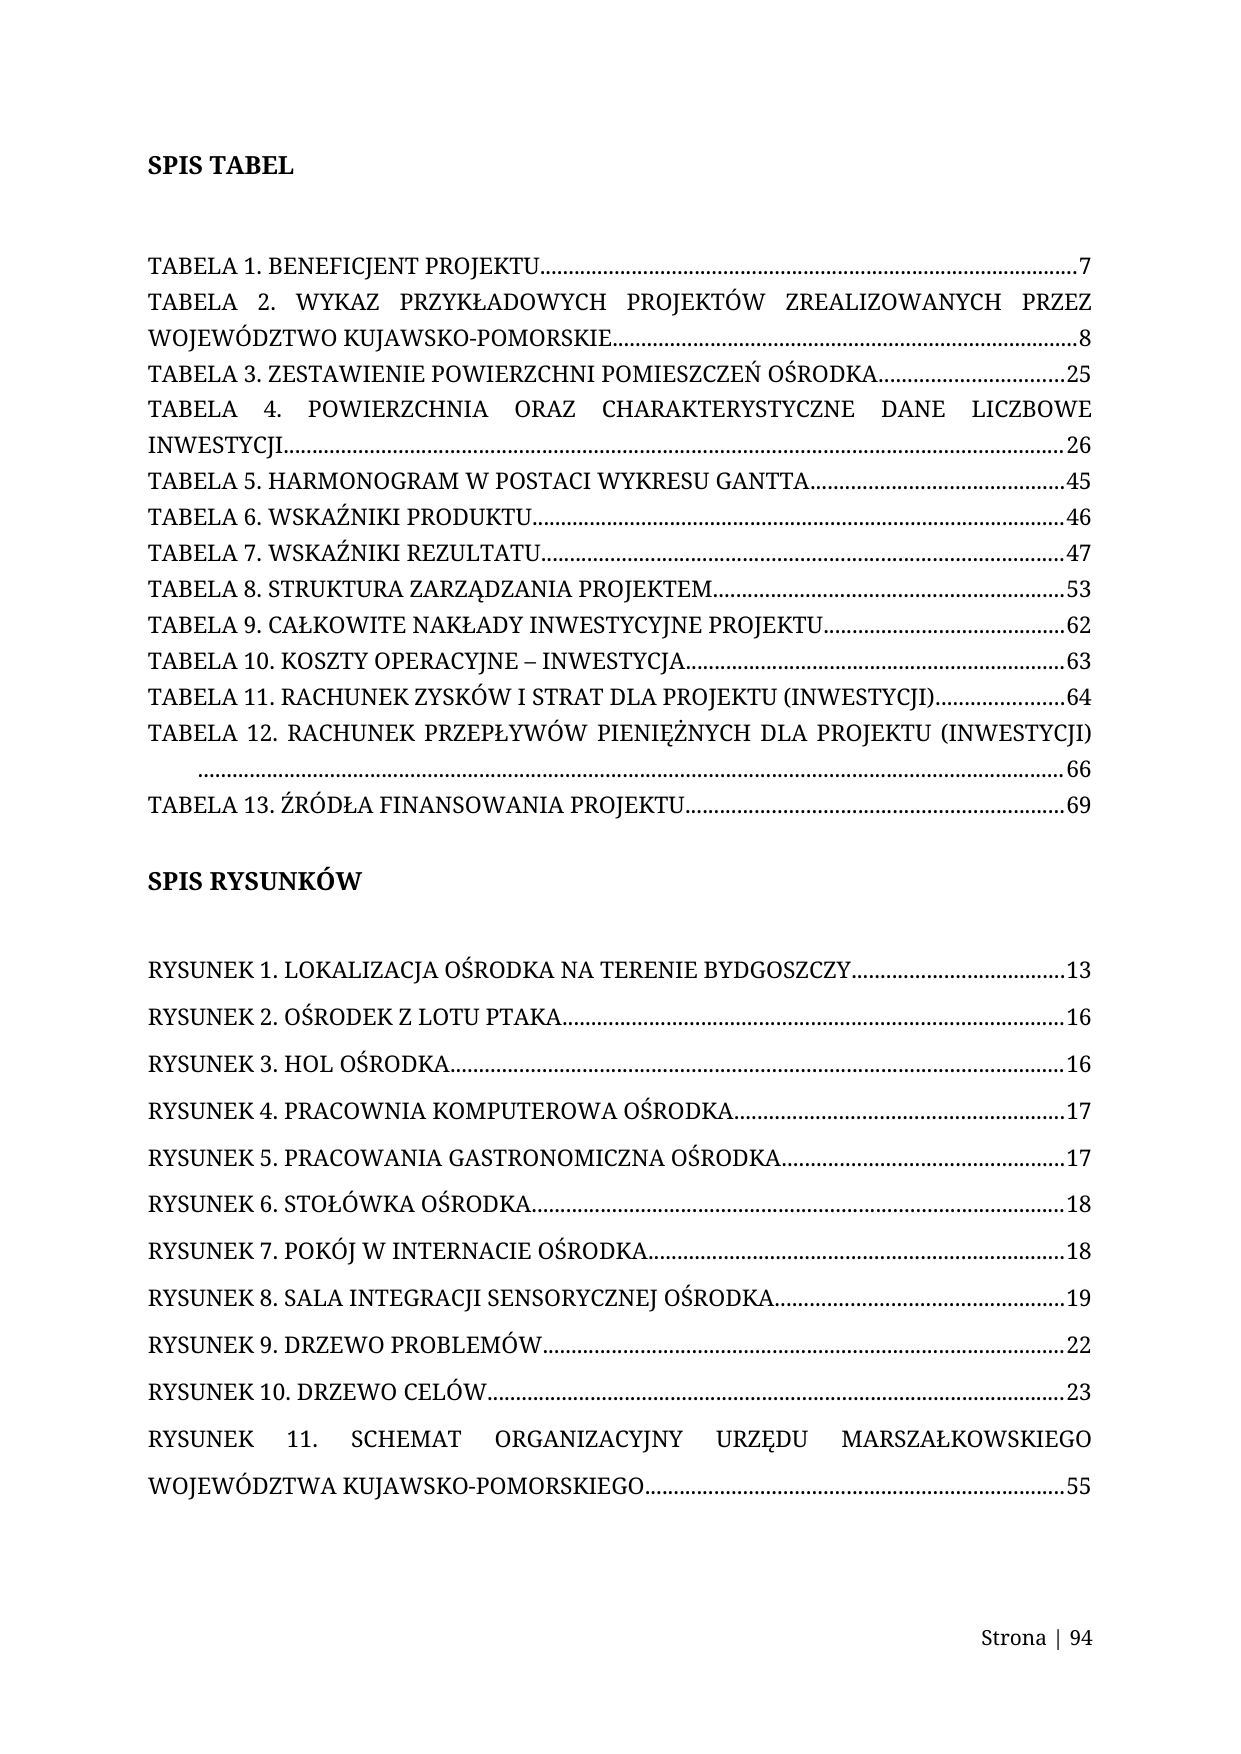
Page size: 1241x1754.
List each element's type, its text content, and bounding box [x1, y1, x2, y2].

text Tabela 9. Całkowite nakłady inwestycyjne projektu 62 [148, 609, 1093, 640]
text Rysunek 6. Stołówka Ośrodka 18 [148, 1188, 1093, 1220]
text Rysunek 5. Pracowania gastronomiczna Ośrodka 17 [148, 1142, 1093, 1173]
text Rysunek 9. Drzewo problemów 22 [148, 1329, 1093, 1360]
text Tabela 8. Struktura zarządzania projektem 53 [148, 573, 1093, 604]
text Tabela 2. Wykaz przykładowych projektów zrealizowanych przez Województwo Kujawsko-Pomorskie 8 [148, 286, 1093, 353]
text Tabela 10. Koszty operacyjne – inwestycja 63 [148, 645, 1093, 676]
text Tabela 6. Wskaźniki produktu 46 [148, 501, 1093, 532]
text Tabela 11. Rachunek zysków i strat dla projektu (inwestycji) 64 [148, 681, 1093, 712]
text Rysunek 11. Schemat organizacyjny Urzędu Marszałkowskiego Województwa Kujawsko-Pomorskiego 55 [148, 1423, 1093, 1501]
text SPIS TABEL [148, 148, 1093, 182]
text Tabela 3. Zestawienie powierzchni pomieszczeń ośrodka 25 [148, 357, 1093, 389]
text Tabela 1. Beneficjent projektu 7 [148, 250, 1093, 281]
text Rysunek 1. Lokalizacja Ośrodka na terenie Bydgoszczy 13 [148, 954, 1093, 985]
text Tabela 4. Powierzchnia oraz charakterystyczne dane liczbowe inwestycji 26 [148, 393, 1093, 461]
text Rysunek 3. Hol Ośrodka 16 [148, 1048, 1093, 1079]
text Rysunek 8. Sala integracji sensorycznej Ośrodka 19 [148, 1282, 1093, 1313]
text Tabela 12. Rachunek przepływów pieniężnych dla projektu (inwestycji) 66 [148, 717, 1093, 784]
text Rysunek 4. Pracownia Komputerowa Ośrodka 17 [148, 1095, 1093, 1126]
text Rysunek 7. Pokój w internacie Ośrodka 18 [148, 1235, 1093, 1267]
text Tabela 5. Harmonogram w postaci wykresu Gantta 45 [148, 465, 1093, 497]
text Tabela 13. Źródła finansowania projektu 69 [148, 789, 1093, 820]
text Tabela 7. Wskaźniki rezultatu 47 [148, 537, 1093, 568]
text SPIS RYSUNKÓW [148, 825, 1093, 898]
text Rysunek 10. Drzewo celów 23 [148, 1376, 1093, 1407]
text Rysunek 2. Ośrodek z lotu ptaka 16 [148, 1001, 1093, 1032]
